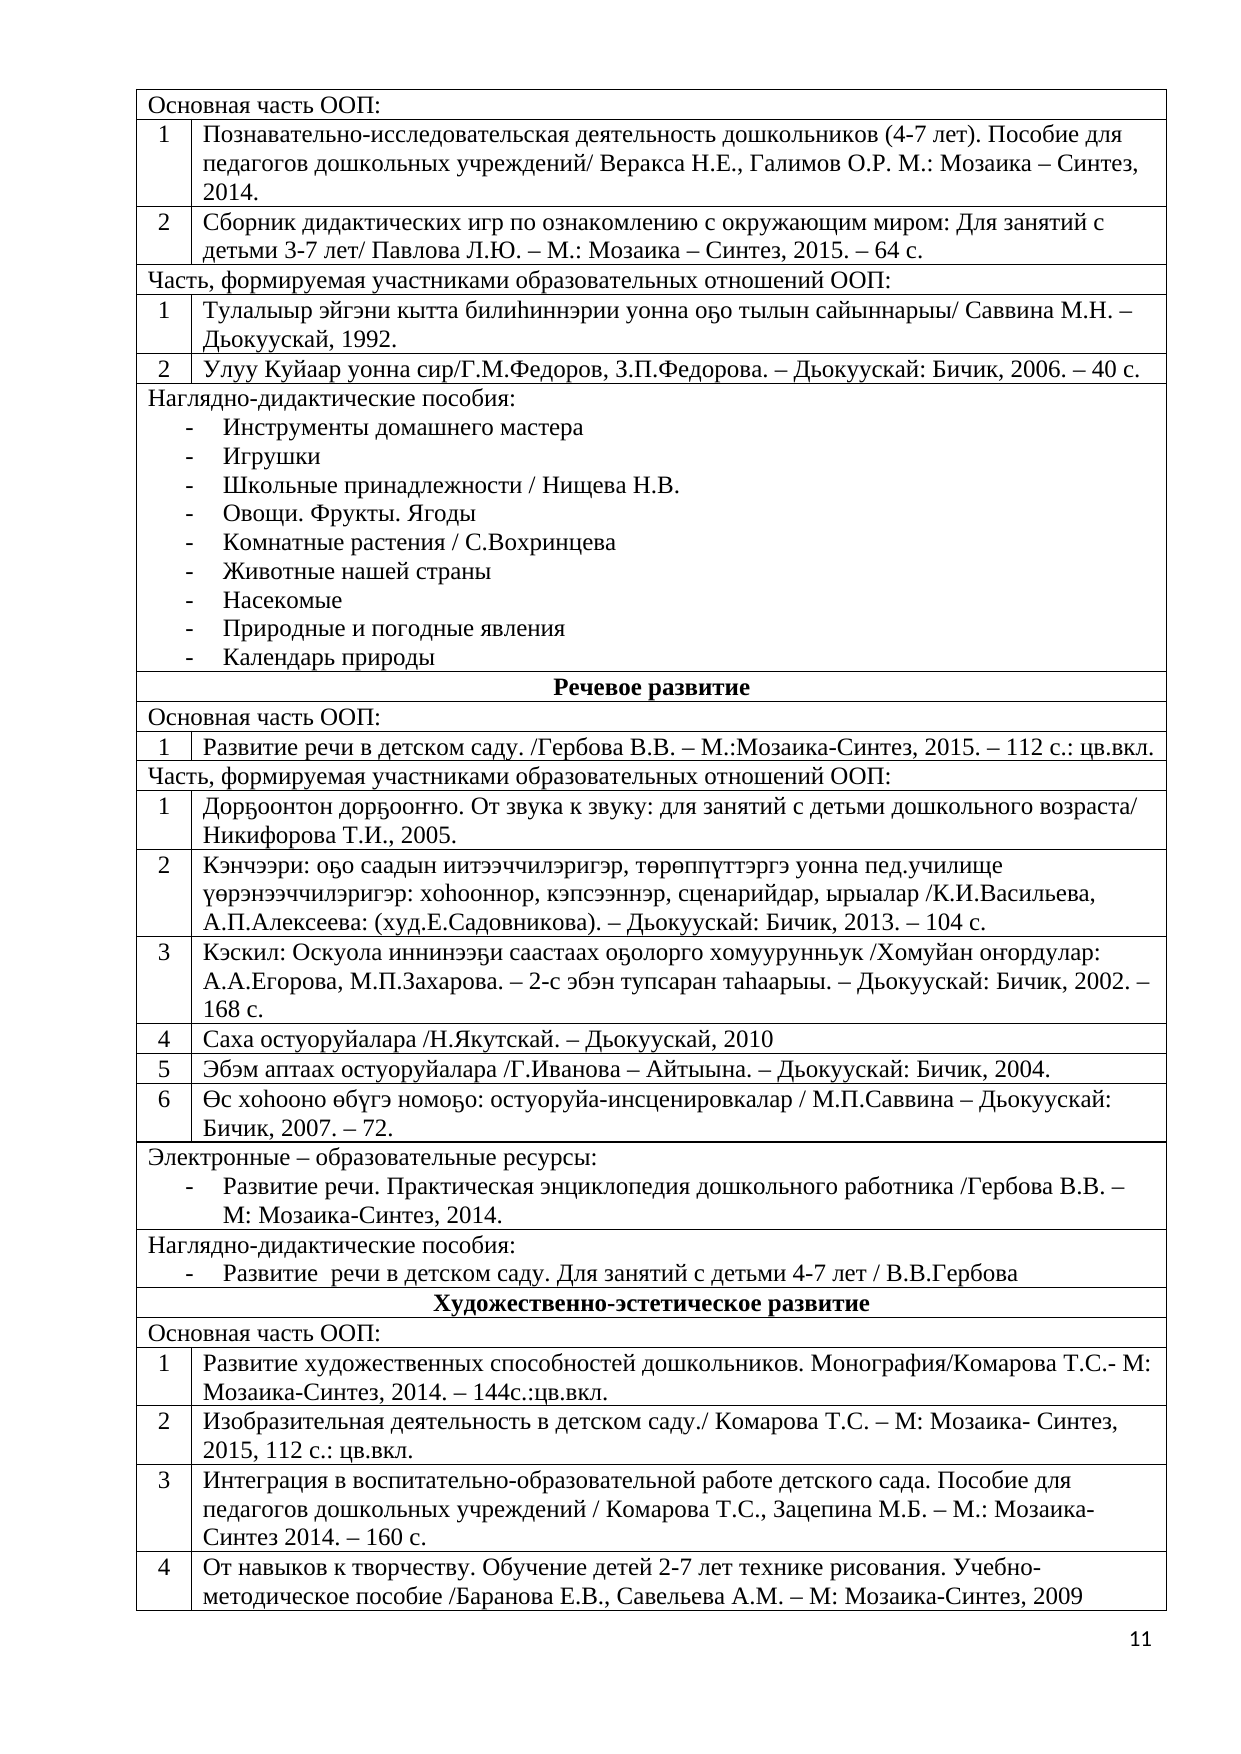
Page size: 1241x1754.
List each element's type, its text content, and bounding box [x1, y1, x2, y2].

table_cell Эбэм аптаах остуоруйалара /Г.Иванова – Айтыына. – Дьокуускай: Бичик, 2004. [192, 1054, 1166, 1083]
table_cell 2 [137, 1406, 191, 1464]
table_cell 4 [137, 1024, 191, 1053]
table_cell Интеграция в воспитательно-образовательной работе детского сада. Пособие для педагогов дошкольных учреждений / Комарова Т.С., Зацепина М.Б. – М.: Мозаика- Синтез 2014. – 160 с. [192, 1465, 1166, 1551]
table_cell Речевое развитие [137, 672, 1166, 701]
table_cell Улуу Куйаар уонна сир/Г.М.Федоров, З.П.Федорова. – Дьокуускай: Бичик, 2006. – 40 с. [192, 354, 1166, 382]
table_cell Основная часть ООП: [137, 90, 1166, 118]
table_cell Художественно-эстетическое развитие [137, 1288, 1166, 1317]
table_cell 3 [137, 937, 191, 1023]
table_cell 6 [137, 1084, 191, 1141]
table_cell Өс хоһооно өбүгэ номоҕо: остуоруйа-инсценировкалар / М.П.Саввина – Дьокуускай: Бичик, 2007. – 72. [192, 1084, 1166, 1141]
table_cell 2 [137, 850, 191, 936]
table_cell Саха остуоруйалара /Н.Якутскай. – Дьокуускай, 2010 [192, 1024, 1166, 1053]
table_cell Наглядно-дидактические пособия: Развитие речи в детском саду. Для занятий с детьми 4-7 лет / В.В.Гербова [137, 1230, 1166, 1287]
table_cell 4 [137, 1552, 191, 1610]
table_cell 1 [137, 295, 191, 353]
table_cell 1 [137, 1348, 191, 1405]
table_cell 5 [137, 1054, 191, 1083]
table_cell 2 [137, 207, 191, 264]
table_cell 1 [137, 120, 191, 206]
table_cell Основная часть ООП: [137, 702, 1166, 731]
table_cell От навыков к творчеству. Обучение детей 2-7 лет технике рисования. Учебно-методическое пособие /Баранова Е.В., Савельева А.М. – М: Мозаика-Синтез, 2009 [192, 1552, 1166, 1610]
table_cell Основная часть ООП: [137, 1318, 1166, 1347]
table_cell Развитие художественных способностей дошкольников. Монография/Комарова Т.С.- М: Мозаика-Синтез, 2014. – 144с.:цв.вкл. [192, 1348, 1166, 1405]
table_cell Наглядно-дидактические пособия: Инструменты домашнего мастера Игрушки Школьные принадлежности / Нищева Н.В. Овощи. Фрукты. Ягоды Комнатные растения / С.Вохринцева Животные нашей страны Насекомые Природные и погодные явления Календарь природы [137, 384, 1166, 671]
table_cell Познавательно-исследовательская деятельность дошкольников (4-7 лет). Пособие для педагогов дошкольных учреждений/ Веракса Н.Е., Галимов О.Р. М.: Мозаика – Синтез, 2014. [192, 120, 1166, 206]
table_cell Электронные – образовательные ресурсы: Развитие речи. Практическая энциклопедия дошкольного работника /Гербова В.В. – М: Мозаика-Синтез, 2014. [137, 1143, 1166, 1229]
table_cell Изобразительная деятельность в детском саду./ Комарова Т.С. – М: Мозаика- Синтез, 2015, 112 с.: цв.вкл. [192, 1406, 1166, 1464]
table_cell Сборник дидактических игр по ознакомлению с окружающим миром: Для занятий с детьми 3-7 лет/ Павлова Л.Ю. – М.: Мозаика – Синтез, 2015. – 64 с. [192, 207, 1166, 264]
table_cell Часть, формируемая участниками образовательных отношений ООП: [137, 761, 1166, 790]
table_cell Кэнчээри: оҕо саадын иитээччилэригэр, төрөппүттэргэ уонна пед.училище үөрэнээччилэригэр: хоһооннор, кэпсээннэр, сценарийдар, ырыалар /К.И.Васильева, А.П.Алексеева: (худ.Е.Садовникова). – Дьокуускай: Бичик, 2013. – 104 с. [192, 850, 1166, 936]
table_cell 1 [137, 732, 191, 760]
table_cell 2 [137, 354, 191, 382]
table_cell Часть, формируемая участниками образовательных отношений ООП: [137, 265, 1166, 294]
table_cell Развитие речи в детском саду. /Гербова В.В. – М.:Мозаика-Синтез, 2015. – 112 с.: цв.вкл. [192, 732, 1166, 760]
table_cell 3 [137, 1465, 191, 1551]
table_cell 1 [137, 791, 191, 849]
table_cell Дорҕоонтон дорҕооҥҥо. От звука к звуку: для занятий с детьми дошкольного возраста/ Никифорова Т.И., 2005. [192, 791, 1166, 849]
table_cell Кэскил: Оскуола иннинээҕи саастаах оҕолорго хомуурунньук /Хомуйан оҥордулар: А.А.Егорова, М.П.Захарова. – 2-с эбэн тупсаран таһаарыы. – Дьокуускай: Бичик, 2002. – 168 с. [192, 937, 1166, 1023]
table_cell Тулалыыр эйгэни кытта билиһиннэрии уонна оҕо тылын сайыннарыы/ Саввина М.Н. – Дьокуускай, 1992. [192, 295, 1166, 353]
